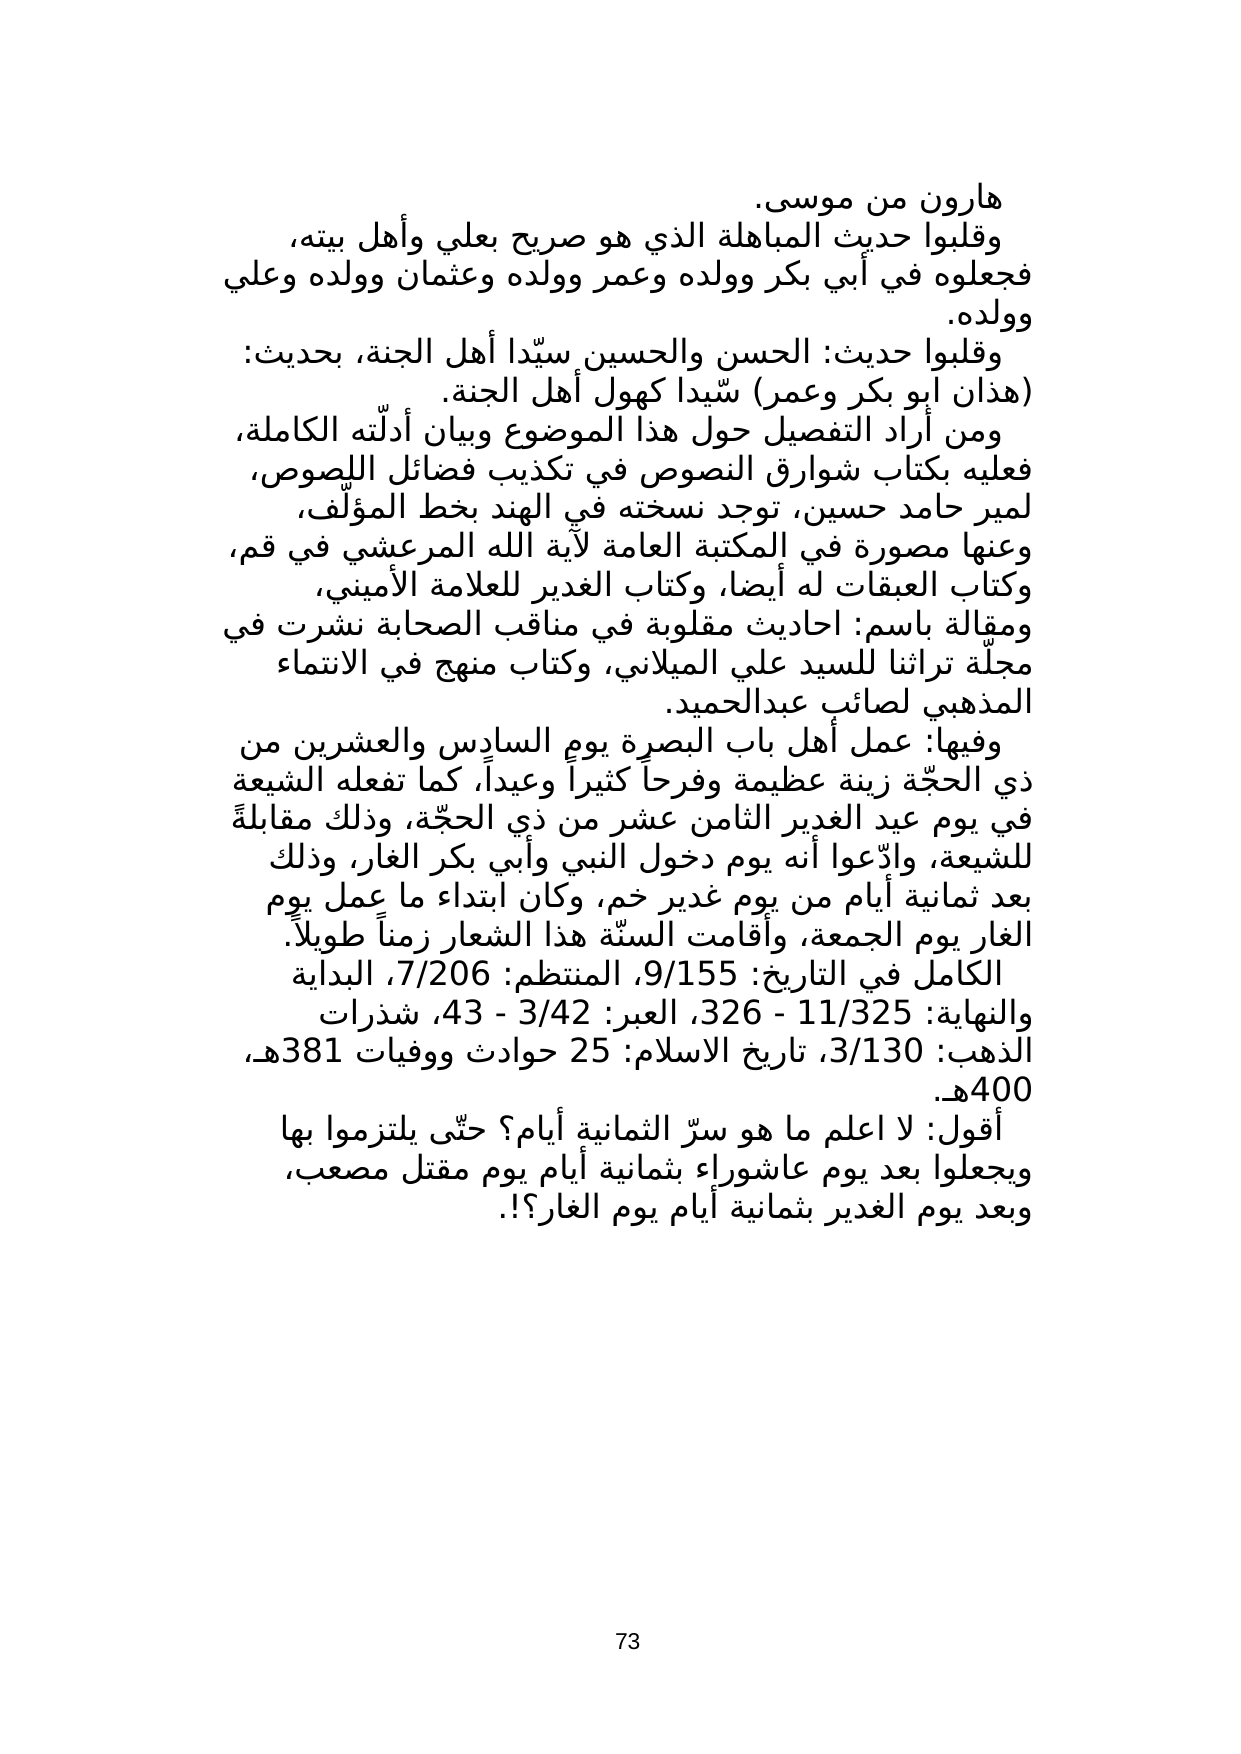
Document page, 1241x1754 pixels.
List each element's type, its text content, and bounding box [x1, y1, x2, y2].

text هارون من موسى. [222, 177, 1033, 216]
text وقلبوا حديث: الحسن والحسين سيّدا أهل الجنة، بحديث: (هذان ابو بكر وعمر) سّيدا كهول أهل الجنة. [222, 333, 1033, 410]
text أقول: لا اعلم ما هو سرّ الثمانية أيام؟ حتّى يلتزموا بها ويجعلوا بعد يوم عاشوراء بثمانية أيام يوم مقتل مصعب، وبعد يوم الغدير بثمانية أيام يوم الغار؟!. [222, 1110, 1033, 1226]
text وفيها: عمل أهل باب البصرة يوم السادس والعشرين من ذي الحجّة زينة عظيمة وفرحاً كثيراً وعيداً، كما تفعله الشيعة في يوم عيد الغدير الثامن عشر من ذي الحجّة، وذلك مقابلةً للشيعة، وادّعوا أنه يوم دخول النبي وأبي بكر الغار، وذلك بعد ثمانية أيام من يوم غدير خم، وكان ابتداء ما عمل يوم الغار يوم الجمعة، وأقامت السنّة هذا الشعار زمناً طويلاً. [222, 721, 1033, 954]
text ومن أراد التفصيل حول هذا الموضوع وبيان أدلّته الكاملة، فعليه بكتاب شوارق النصوص في تكذيب فضائل اللصوص، لمير حامد حسين، توجد نسخته في الهند بخط المؤلّف، وعنها مصورة في المكتبة العامة لآية الله المرعشي في قم، وكتاب العبقات له أيضا، وكتاب الغدير للعلامة الأميني، ومقالة باسم: احاديث مقلوبة في مناقب الصحابة نشرت في مجلّة تراثنا للسيد علي الميلاني، وكتاب منهج في الانتماء المذهبي لصائب عبدالحميد. [222, 410, 1033, 721]
text الكامل في التاريخ: 9/155، المنتظم: 7/206، البداية والنهاية: 11/325 - 326، العبر: 3/42 - 43، شذرات الذهب: 3/130، تاريخ الاسلام: 25 حوادث ووفيات 381هـ، 400هـ. [222, 954, 1033, 1110]
text وقلبوا حديث المباهلة الذي هو صريح بعلي وأهل بيته، فجعلوه في أبي بكر وولده وعمر وولده وعثمان وولده وعلي وولده. [222, 216, 1033, 333]
